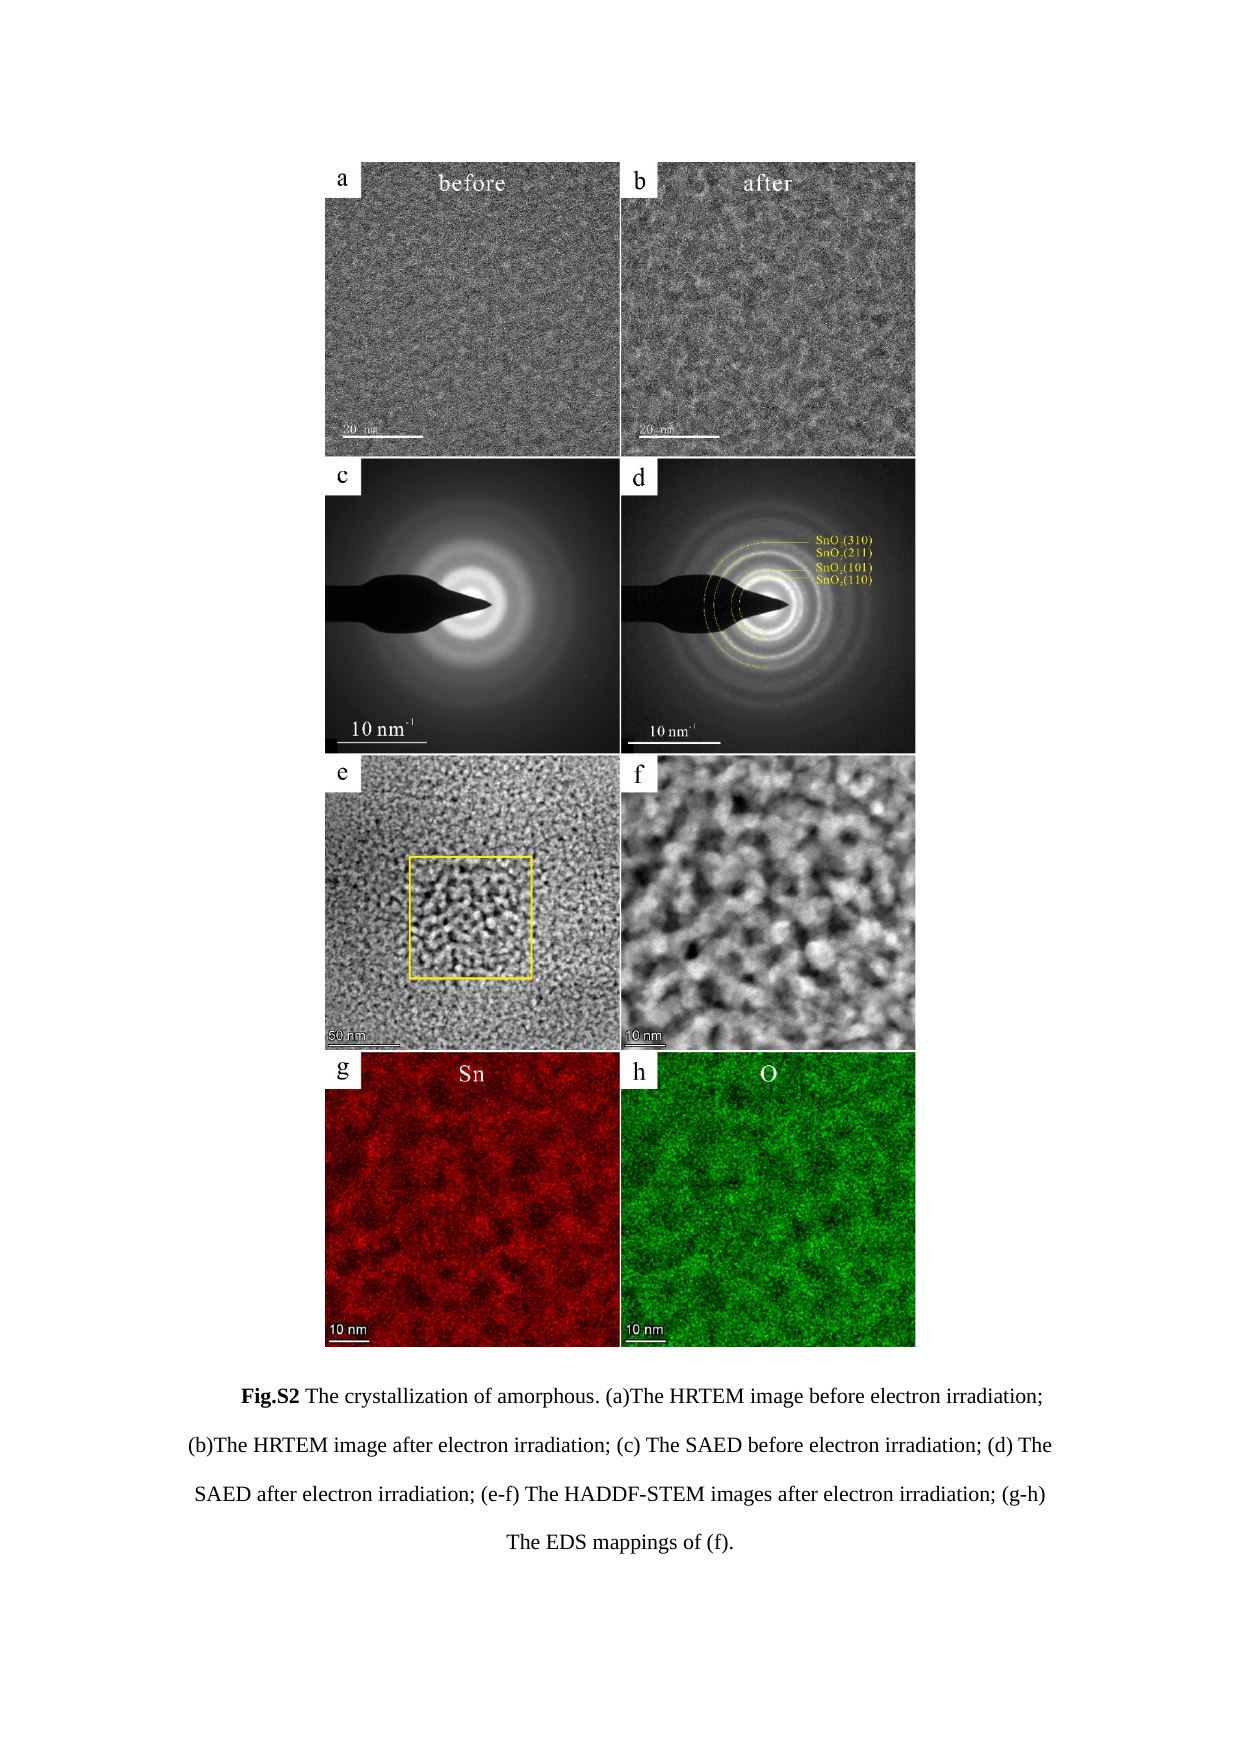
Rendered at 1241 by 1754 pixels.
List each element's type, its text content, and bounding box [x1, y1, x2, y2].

picture [325, 162, 916, 1347]
text Fig.S2 The crystallization of amorphous. (a)The HRTEM image before electron irradiation; (b)The HRTEM image after electron irradiation; (c) The SAED before electron irradiation; (d) The SAED after electron irradiation; (e-f) The HADDF-STEM images after electron irradiation; (g-h) The EDS mappings of (f). [187, 1379, 1053, 1558]
